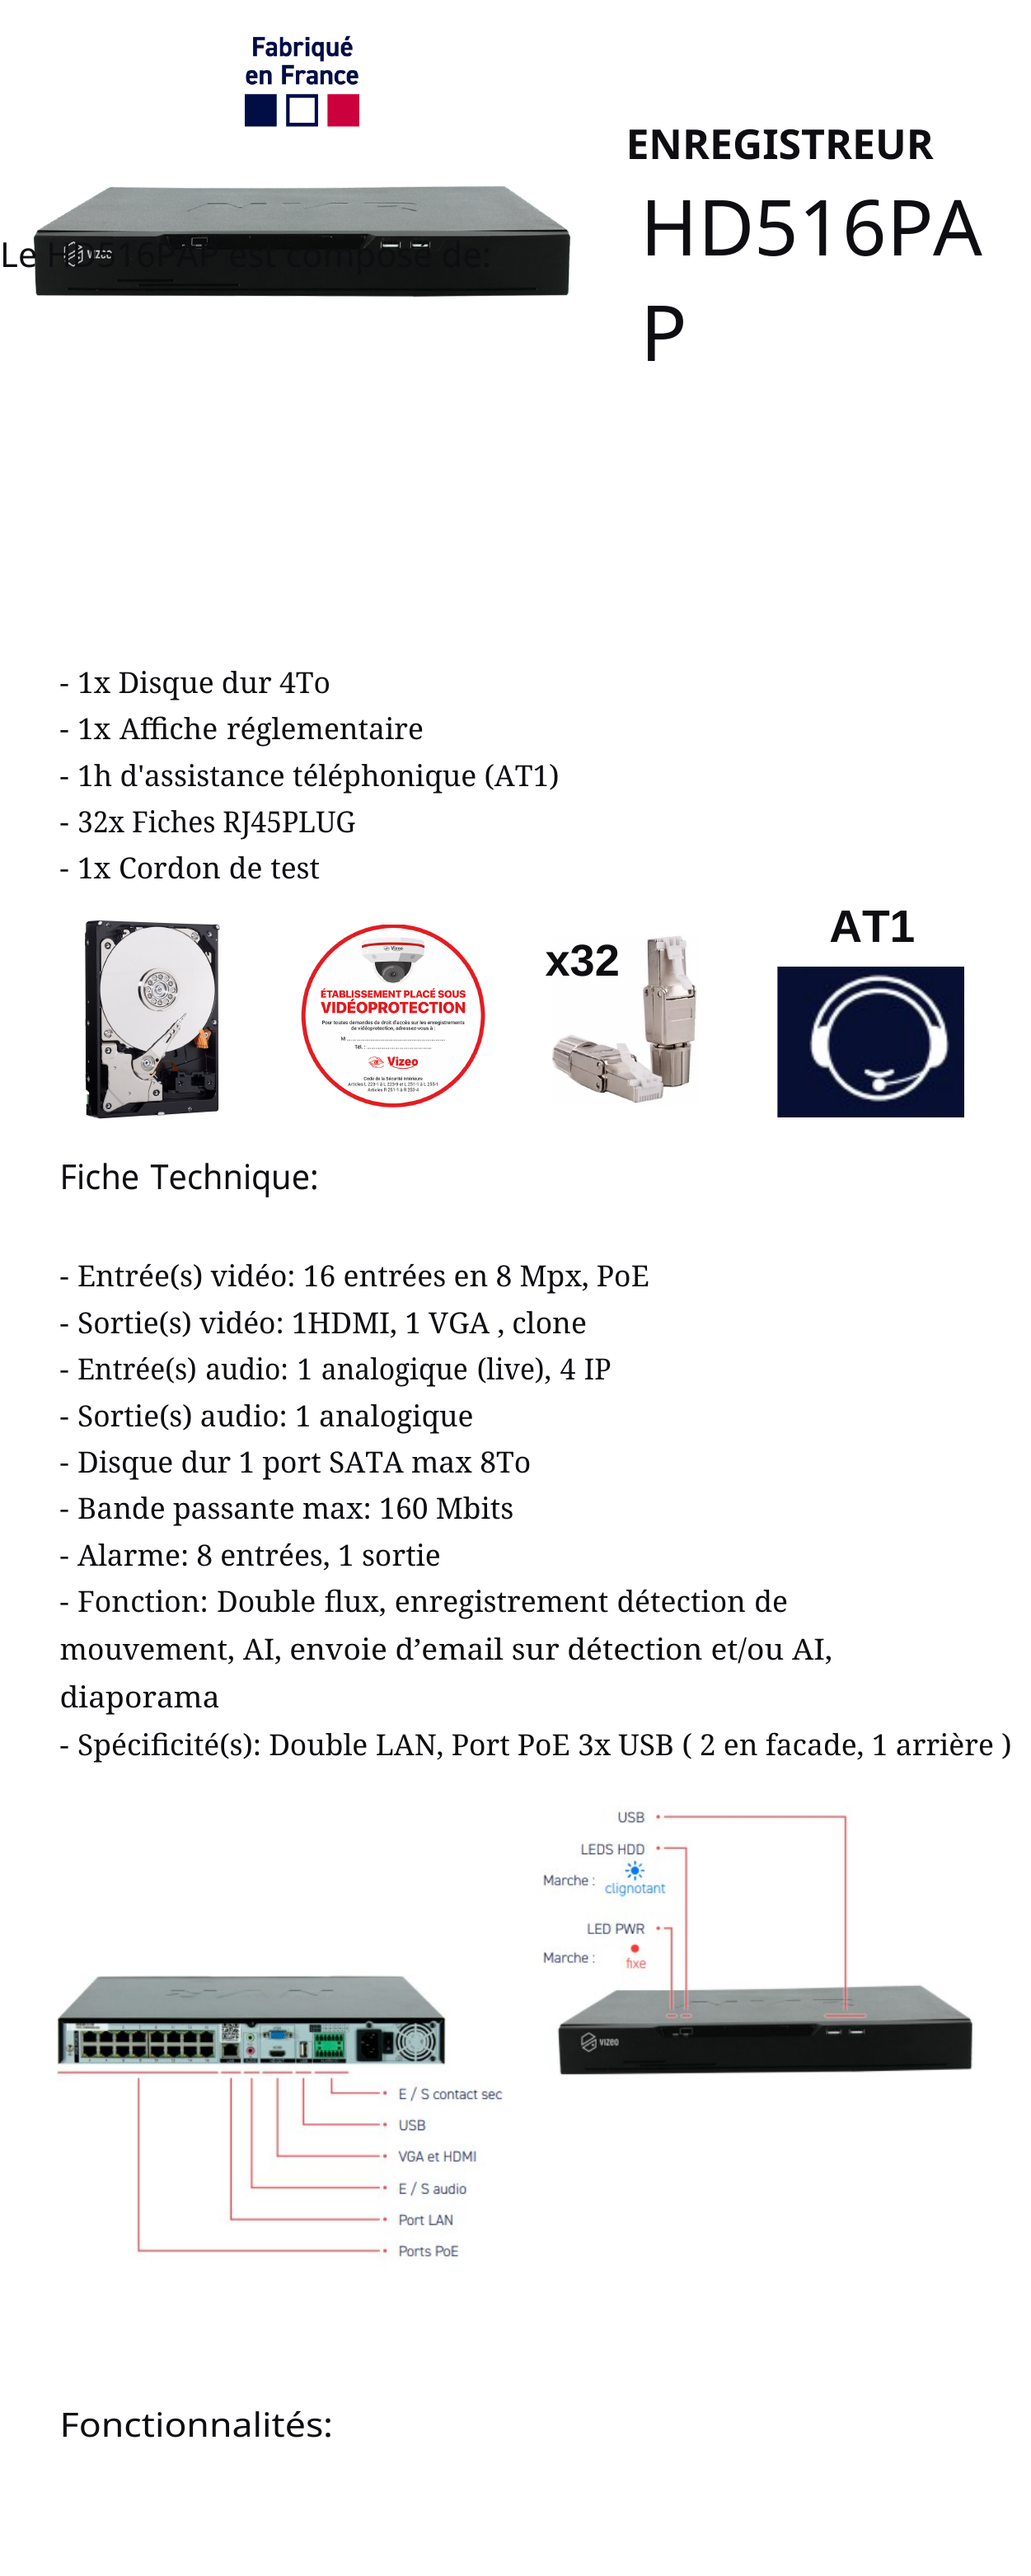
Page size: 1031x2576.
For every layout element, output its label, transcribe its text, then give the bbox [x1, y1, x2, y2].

list 1h d'assistance téléphonique (AT1) [59, 755, 1018, 794]
picture [552, 952, 700, 999]
list Sortie(s) audio: 1 analogique [59, 1395, 1018, 1435]
list 1x Cordon de test [59, 848, 1018, 888]
text Fonctionnalités: [59, 2401, 1018, 2447]
list Bande passante max: 160 Mbits [59, 1488, 1018, 1528]
list 1x Disque dur 4To [59, 662, 1018, 701]
list Disque dur 1 port SATA max 8To [59, 1441, 1018, 1482]
list Sortie(s) vidéo: 1HDMI, 1 VGA , clone [59, 1302, 1018, 1342]
list Alarme: 8 entrées, 1 sortie [59, 1534, 1018, 1575]
picture [57, 1788, 992, 2269]
picture [0, 0, 604, 451]
text AT1 [0, 900, 915, 952]
title HD516PAP [640, 174, 1018, 384]
list Fonction: Double flux, enregistrement détection de mouvement, AI, envoie d’email sur détection et/ou AI, diaporama [59, 1581, 961, 1716]
text Fiche Technique: [59, 999, 1018, 1200]
picture [777, 967, 964, 1117]
list 1x Affiche réglementaire [59, 709, 1018, 748]
list 32x Fiches RJ45PLUG [59, 801, 1018, 841]
list Entrée(s) vidéo: 16 entrées en 8 Mpx, PoE [59, 1256, 1018, 1295]
picture [84, 920, 221, 1120]
list Spécificité(s): Double LAN, Port PoE 3x USB ( 2 en facade, 1 arrière ) [59, 1724, 1018, 1764]
picture [552, 952, 562, 959]
picture [270, 925, 516, 1108]
list Entrée(s) audio: 1 analogique (live), 4 IP [59, 1349, 1018, 1389]
text ENREGISTREUR [626, 115, 1018, 171]
